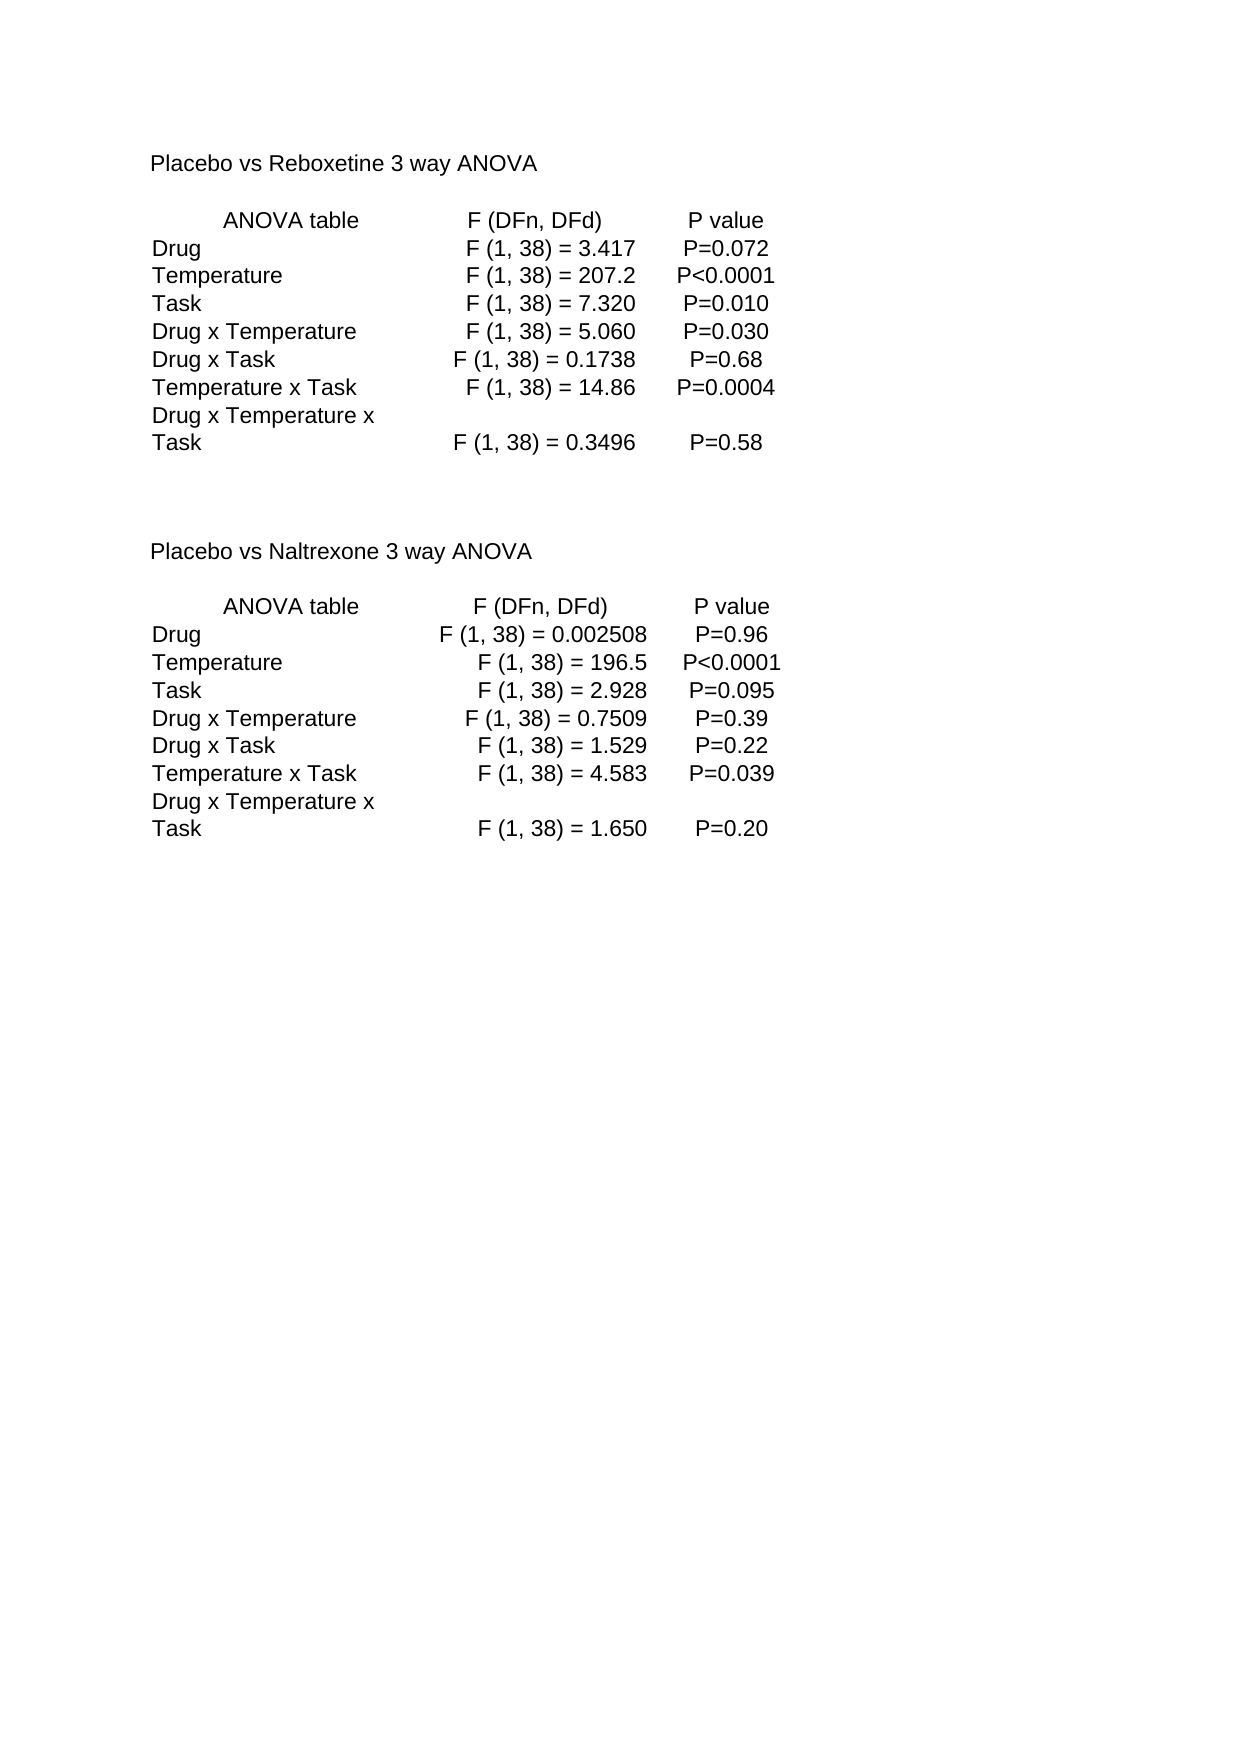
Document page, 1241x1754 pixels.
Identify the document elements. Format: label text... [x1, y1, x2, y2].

table_cell P=0.68 [637, 345, 814, 373]
table_cell P=0.010 [637, 289, 814, 317]
table_header P value [649, 591, 814, 619]
table_cell F (1, 38) = 5.060 [432, 317, 637, 345]
table_cell Drug [150, 619, 432, 647]
table_cell Temperature x Task [150, 759, 432, 787]
table_cell Drug x Task [150, 345, 432, 373]
table_cell P=0.039 [649, 759, 814, 787]
table_cell F (1, 38) = 2.928 [432, 675, 649, 703]
table_cell P<0.0001 [649, 647, 814, 675]
table_cell P=0.39 [649, 703, 814, 731]
table_cell P<0.0001 [637, 261, 814, 289]
table_cell Drug x Temperature [150, 703, 432, 731]
table_cell F (1, 38) = 1.529 [432, 731, 649, 759]
table_cell Temperature x Task [150, 373, 432, 401]
table_cell Drug [150, 233, 432, 261]
table_cell F (1, 38) = 0.7509 [432, 703, 649, 731]
table_cell Drug x Temperature [150, 317, 432, 345]
table_cell F (1, 38) = 3.417 [432, 233, 637, 261]
table_cell P=0.58 [637, 401, 814, 455]
table_cell Task [150, 289, 432, 317]
table_cell P=0.20 [649, 787, 814, 841]
table_cell F (1, 38) = 14.86 [432, 373, 637, 401]
table_cell Temperature [150, 647, 432, 675]
table_cell P=0.0004 [637, 373, 814, 401]
table_header ANOVA table [150, 205, 432, 233]
table_header F (DFn, DFd) [432, 591, 649, 619]
table_header F (DFn, DFd) [432, 205, 637, 233]
table_cell Drug x Temperature x Task [150, 787, 432, 841]
table_cell F (1, 38) = 1.650 [432, 787, 649, 841]
table_cell Temperature [150, 261, 432, 289]
table_cell F (1, 38) = 207.2 [432, 261, 637, 289]
table_cell P=0.96 [649, 619, 814, 647]
text Placebo vs Reboxetine 3 way ANOVA [150, 150, 1090, 176]
table_cell P=0.072 [637, 233, 814, 261]
table_cell F (1, 38) = 7.320 [432, 289, 637, 317]
table_cell P=0.095 [649, 675, 814, 703]
table_cell F (1, 38) = 0.002508 [432, 619, 649, 647]
table_cell P=0.22 [649, 731, 814, 759]
table_cell F (1, 38) = 0.1738 [432, 345, 637, 373]
table_cell Drug x Temperature x Task [150, 401, 432, 455]
table_header P value [637, 205, 814, 233]
table_cell F (1, 38) = 0.3496 [432, 401, 637, 455]
text Placebo vs Naltrexone 3 way ANOVA [150, 538, 1090, 564]
table_cell Task [150, 675, 432, 703]
table_cell P=0.030 [637, 317, 814, 345]
table_cell F (1, 38) = 4.583 [432, 759, 649, 787]
table_cell F (1, 38) = 196.5 [432, 647, 649, 675]
table_header ANOVA table [150, 591, 432, 619]
table_cell Drug x Task [150, 731, 432, 759]
